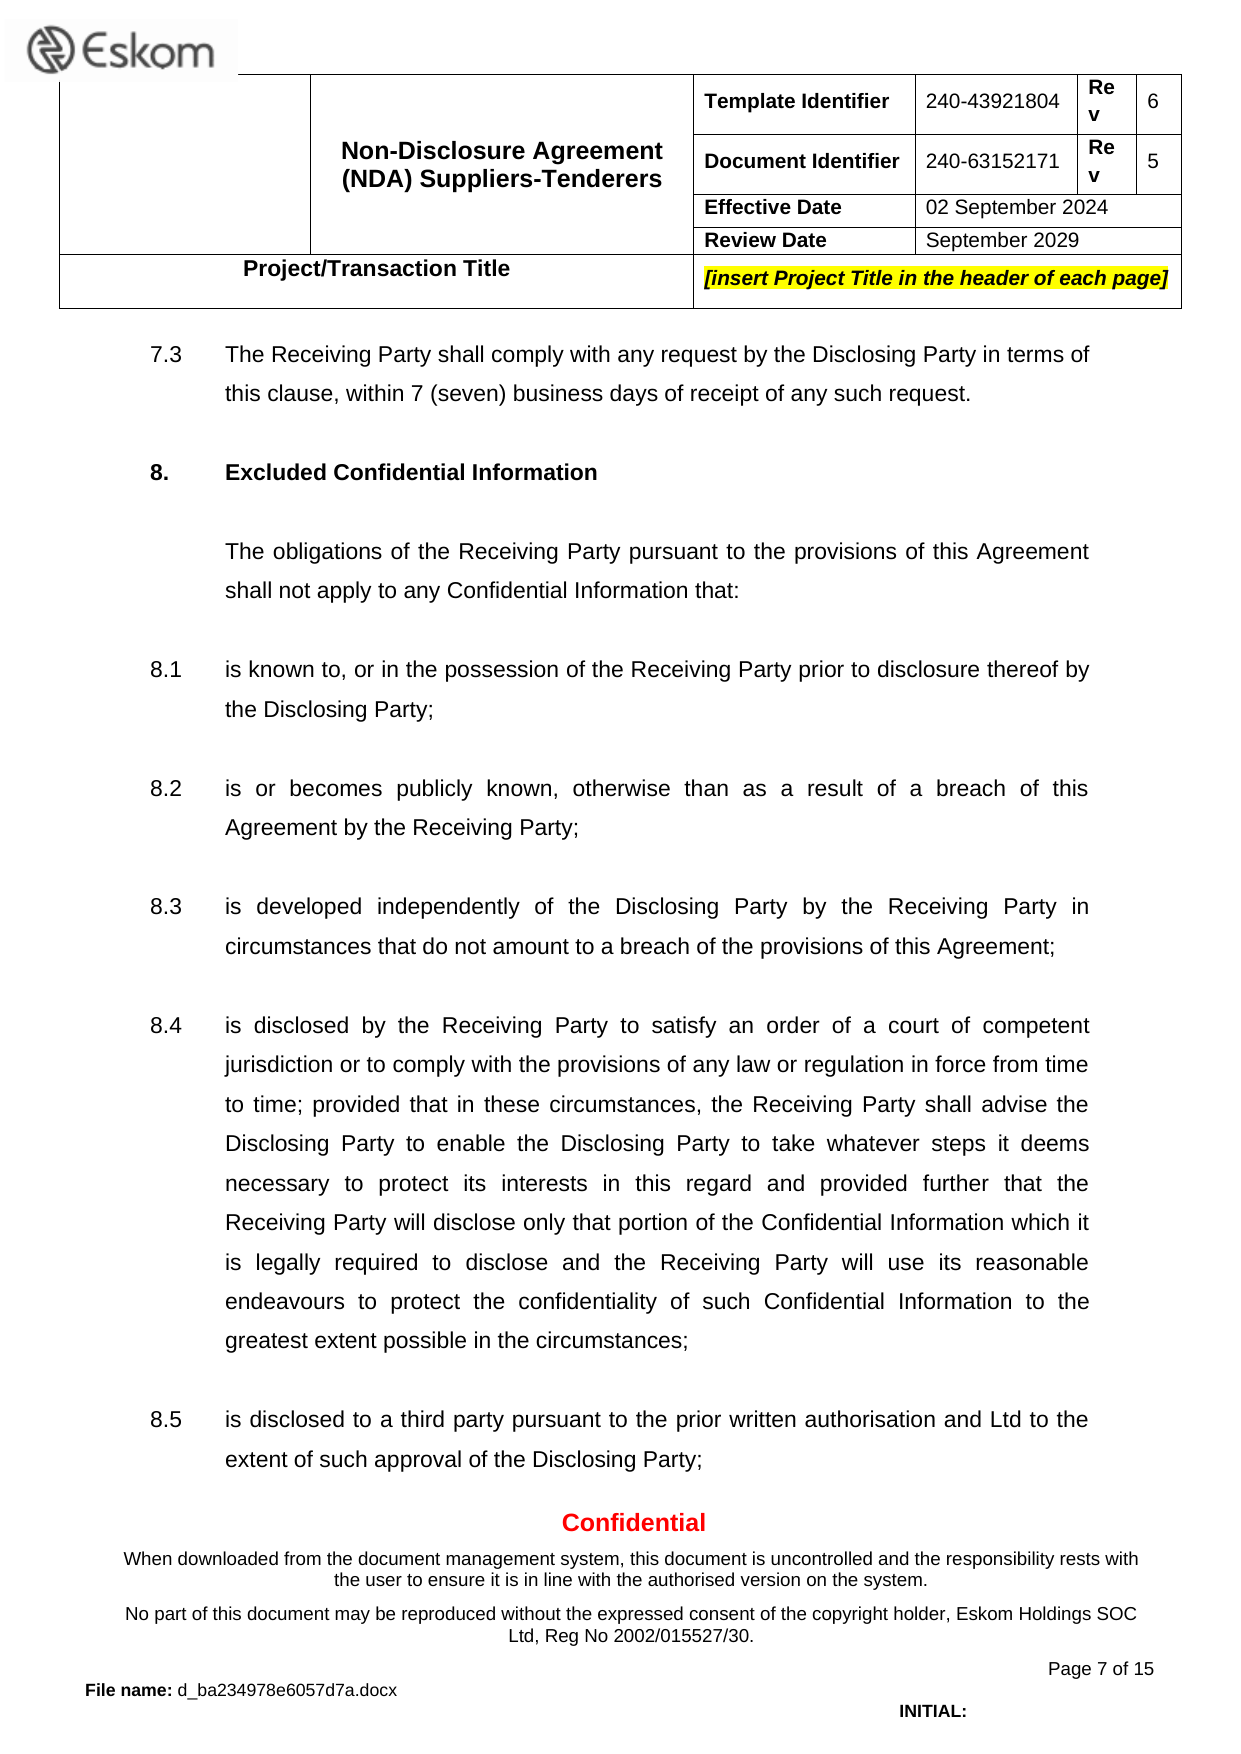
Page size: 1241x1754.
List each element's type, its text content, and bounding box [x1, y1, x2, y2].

text 8. Excluded Confidential Information [150, 459, 1090, 485]
text 8.3 is developed independently of the Disclosing Party by the Receiving Party in circumstances that do not amount to a breach of the provisions of this Agreement; [150, 893, 1090, 959]
text 7.3 The Receiving Party shall comply with any request by the Disclosing Party in terms of this clause, within 7 (seven) business days of receipt of any such request. [150, 341, 1090, 406]
text 8.4 is disclosed by the Receiving Party to satisfy an order of a court of competent jurisdiction or to comply with the provisions of any law or regulation in force from time to time; provided that in these circumstances, the Receiving Party shall advise the Disclosing Party to enable the Disclosing Party to take whatever steps it deems necessary to protect its interests in this regard and provided further that the Receiving Party will disclose only that portion of the Confidential Information which it is legally required to disclose and the Receiving Party will use its reasonable endeavours to protect the confidentiality of such Confidential Information to the greatest extent possible in the circumstances; [150, 1012, 1090, 1354]
text The obligations of the Receiving Party pursuant to the provisions of this Agreement shall not apply to any Confidential Information that: [150, 538, 1090, 604]
text 8.5 is disclosed to a third party pursuant to the prior written authorisation and Ltd to the extent of such approval of the Disclosing Party; [150, 1406, 1090, 1472]
text 8.1 is known to, or in the possession of the Receiving Party prior to disclosure thereof by the Disclosing Party; [150, 656, 1090, 722]
text 8.2 is or becomes publicly known, otherwise than as a result of a breach of this Agreement by the Receiving Party; [150, 775, 1090, 841]
